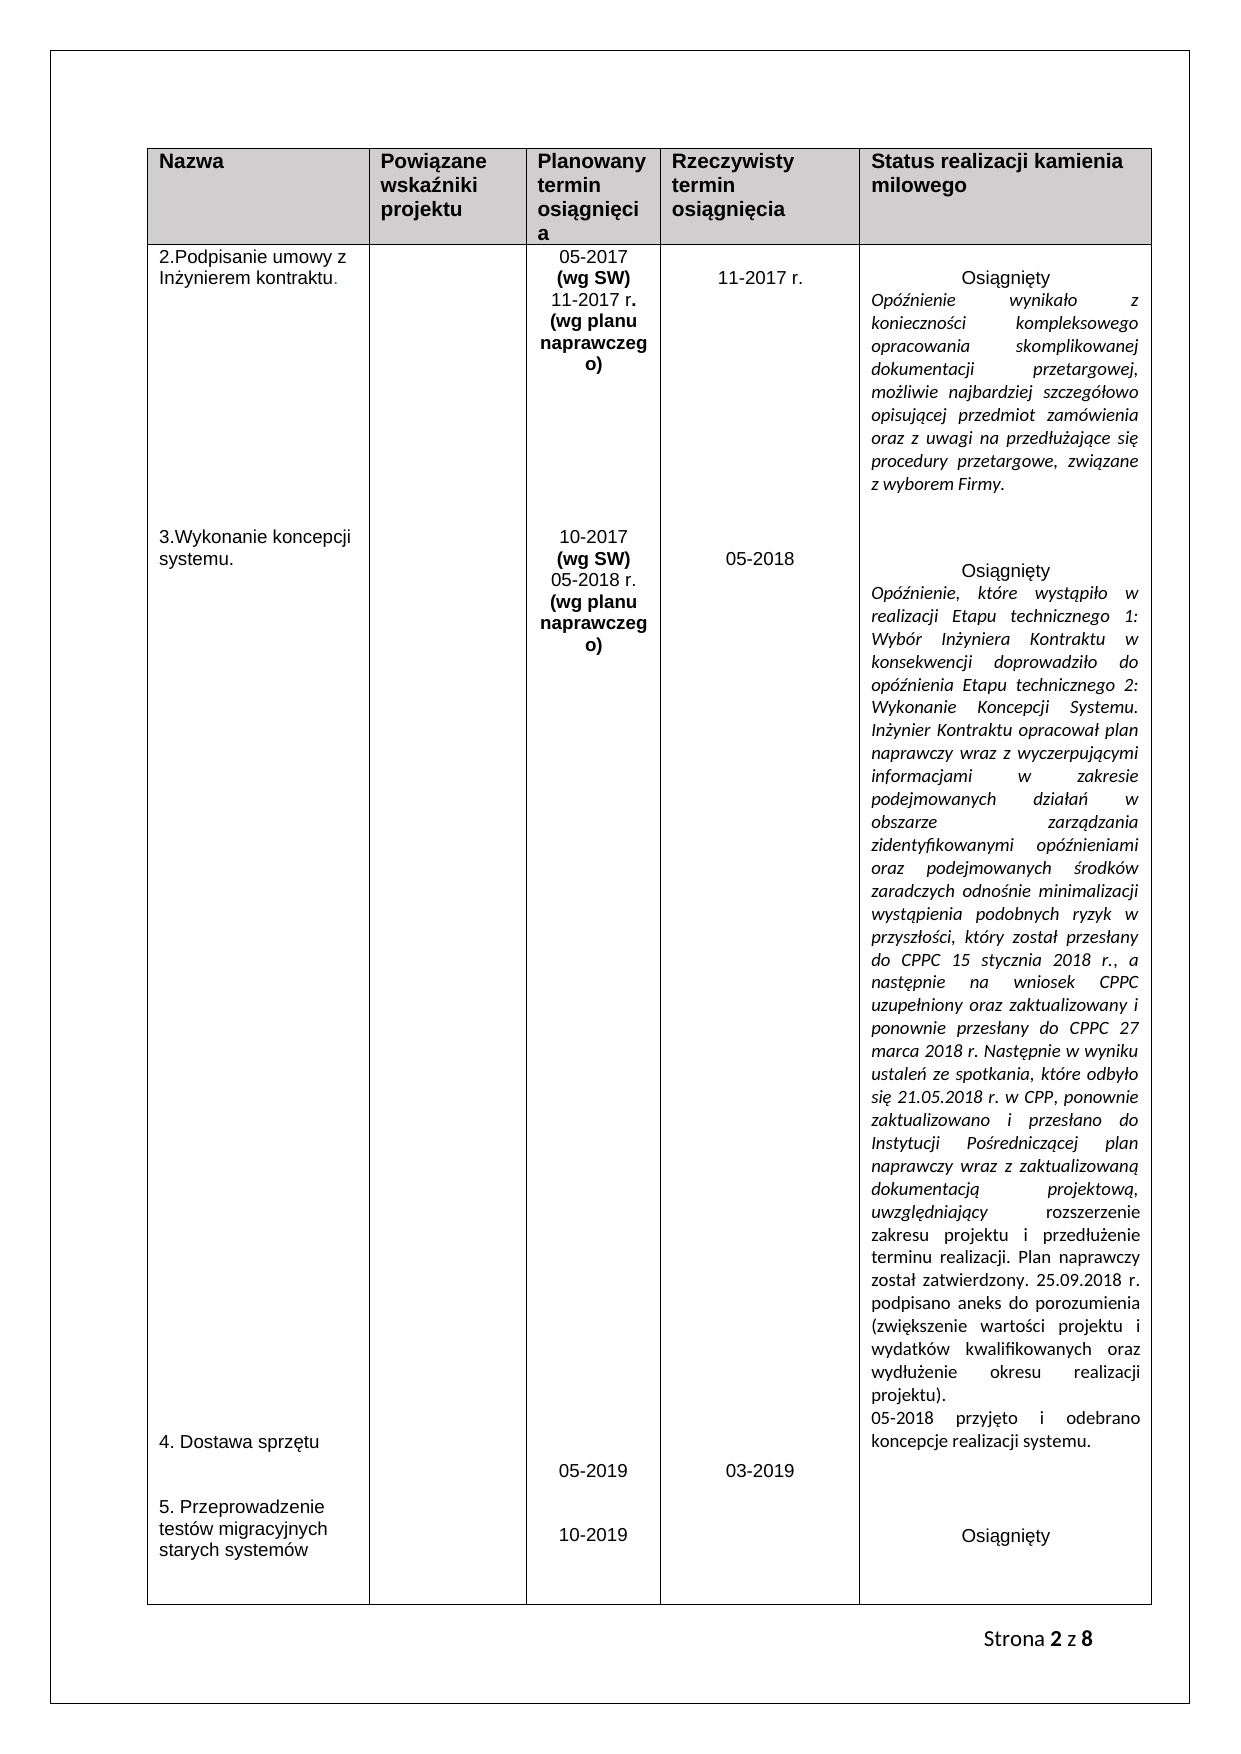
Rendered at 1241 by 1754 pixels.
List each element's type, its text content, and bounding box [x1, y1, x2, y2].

table_header Status realizacji kamienia milowego [860, 149, 1151, 244]
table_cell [370, 245, 526, 1604]
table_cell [148, 245, 369, 1604]
table_header Planowany termin osiągnięcia [527, 149, 660, 244]
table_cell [527, 245, 660, 1604]
table_header Powiązane wskaźniki projektu [370, 149, 526, 244]
table_header Rzeczywisty termin osiągnięcia [661, 149, 859, 244]
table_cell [860, 245, 1151, 1604]
table_cell 02-2017 r. 11-2017 r. 05-2018 03-2019 [661, 245, 859, 1604]
table_header Nazwa [148, 149, 369, 244]
